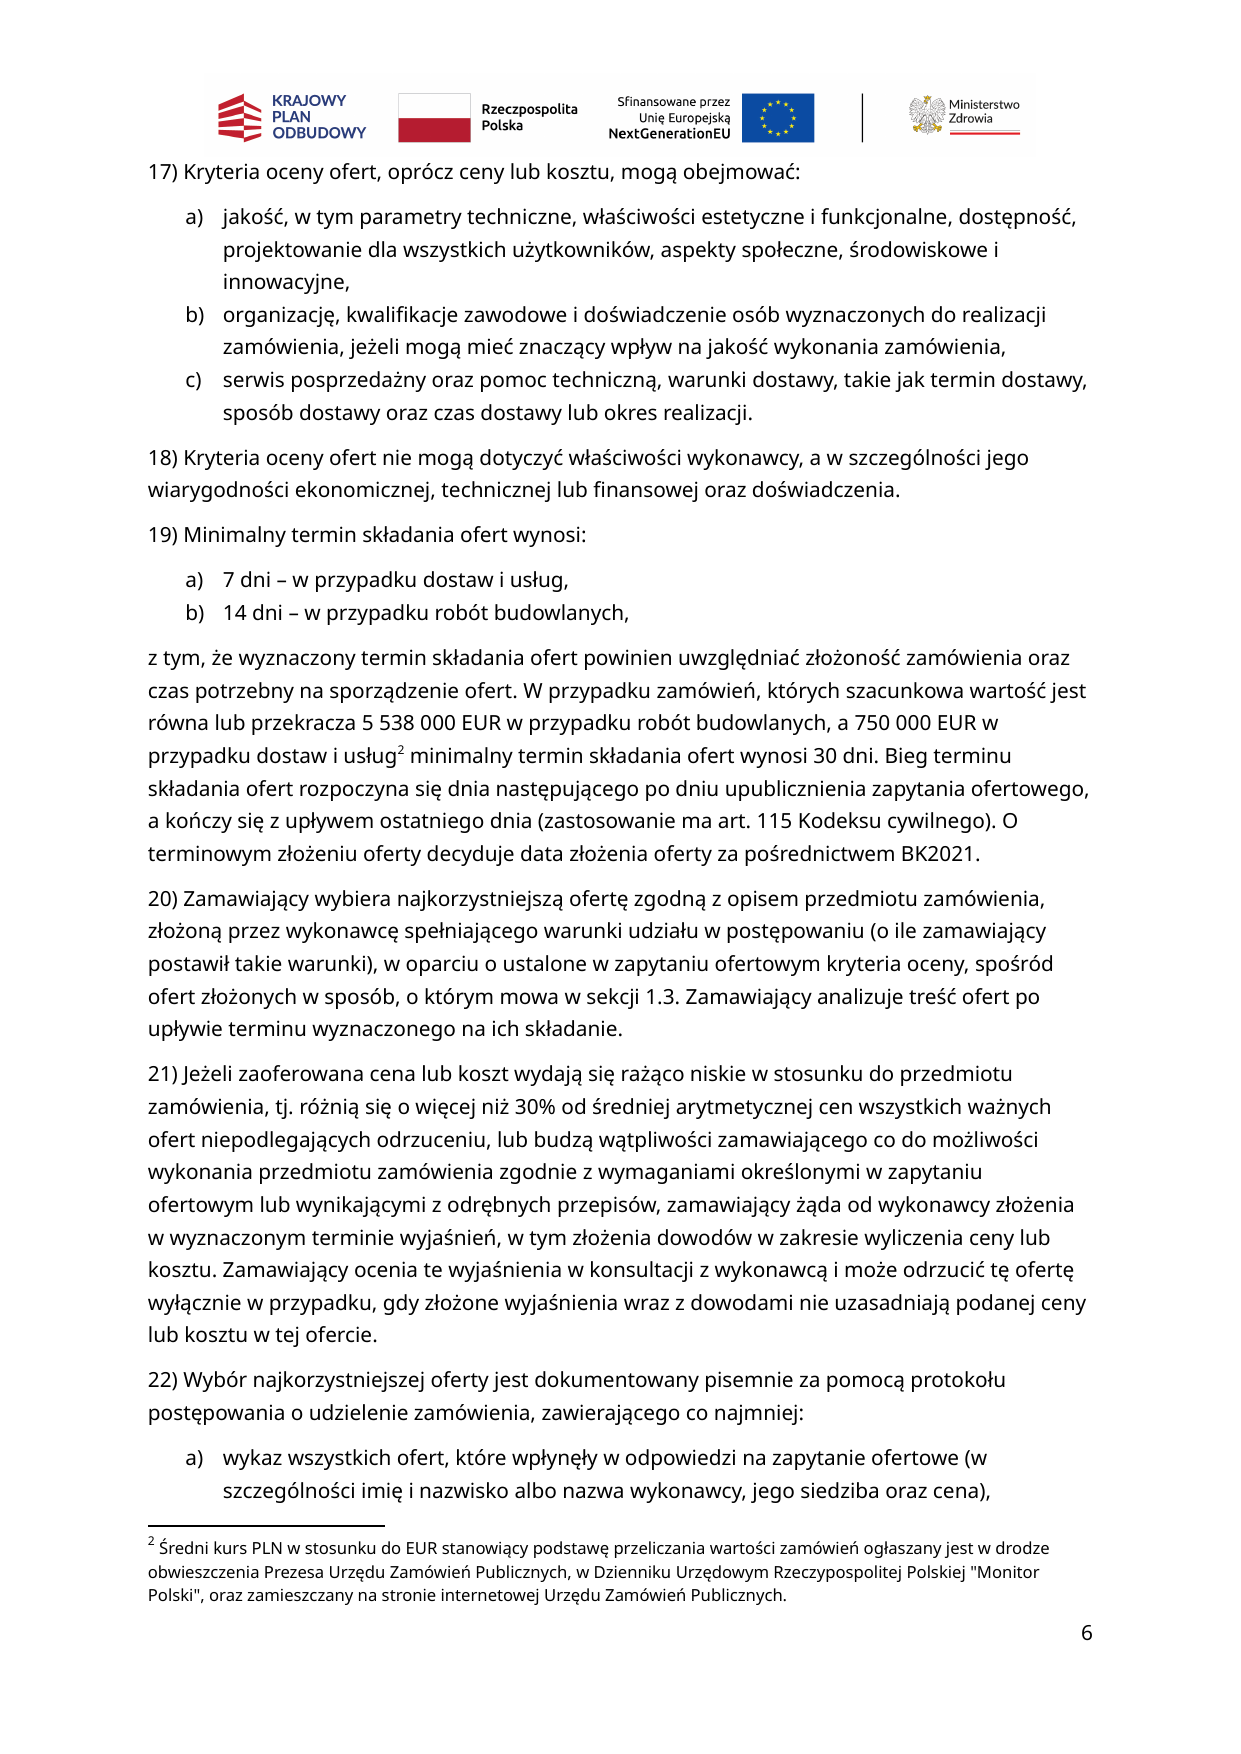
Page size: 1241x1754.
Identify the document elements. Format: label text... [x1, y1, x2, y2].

text 22) Wybór najkorzystniejszej oferty jest dokumentowany pisemnie za pomocą protokołu postępowania o udzielenie zamówienia, zawierającego co najmniej: [148, 1366, 1093, 1427]
list serwis posprzedażny oraz pomoc techniczną, warunki dostawy, takie jak termin dostawy, sposób dostawy oraz czas dostawy lub okres realizacji. [185, 365, 1093, 426]
text 18) Kryteria oceny ofert nie mogą dotyczyć właściwości wykonawcy, a w szczególności jego wiarygodności ekonomicznej, technicznej lub finansowej oraz doświadczenia. [148, 443, 1093, 504]
picture [203, 73, 1037, 157]
list 7 dni – w przypadku dostaw i usług, [185, 566, 1093, 594]
list organizację, kwalifikacje zawodowe i doświadczenie osób wyznaczonych do realizacji zamówienia, jeżeli mogą mieć znaczący wpływ na jakość wykonania zamówienia, [185, 300, 1093, 361]
text 21) Jeżeli zaoferowana cena lub koszt wydają się rażąco niskie w stosunku do przedmiotu zamówienia, tj. różnią się o więcej niż 30% od średniej arytmetycznej cen wszystkich ważnych ofert niepodlegających odrzuceniu, lub budzą wątpliwości zamawiającego co do możliwości wykonania przedmiotu zamówienia zgodnie z wymaganiami określonymi w zapytaniu ofertowym lub wynikającymi z odrębnych przepisów, zamawiający żąda od wykonawcy złożenia w wyznaczonym terminie wyjaśnień, w tym złożenia dowodów w zakresie wyliczenia ceny lub kosztu. Zamawiający ocenia te wyjaśnienia w konsultacji z wykonawcą i może odrzucić tę ofertę wyłącznie w przypadku, gdy złożone wyjaśnienia wraz z dowodami nie uzasadniają podanej ceny lub kosztu w tej ofercie. [148, 1059, 1093, 1349]
text 19) Minimalny termin składania ofert wynosi: [148, 521, 1093, 549]
list jakość, w tym parametry techniczne, właściwości estetyczne i funkcjonalne, dostępność, projektowanie dla wszystkich użytkowników, aspekty społeczne, środowiskowe i innowacyjne, [185, 202, 1093, 296]
list wykaz wszystkich ofert, które wpłynęły w odpowiedzi na zapytanie ofertowe (w szczególności imię i nazwisko albo nazwa wykonawcy, jego siedziba oraz cena), [185, 1443, 1093, 1504]
text 17) Kryteria oceny ofert, oprócz ceny lub kosztu, mogą obejmować: [148, 157, 1093, 185]
text z tym, że wyznaczony termin składania ofert powinien uwzględniać złożoność zamówienia oraz czas potrzebny na sporządzenie ofert. W przypadku zamówień, których szacunkowa wartość jest równa lub przekracza 5 538 000 EUR w przypadku robót budowlanych, a 750 000 EUR w przypadku dostaw i usług minimalny termin składania ofert wynosi 30 dni. Bieg terminu składania ofert rozpoczyna się dnia następującego po dniu upublicznienia zapytania ofertowego, a kończy się z upływem ostatniego dnia (zastosowanie ma art. 115 Kodeksu cywilnego). O terminowym złożeniu oferty decyduje data złożenia oferty za pośrednictwem BK2021. [148, 643, 1093, 867]
list 14 dni – w przypadku robót budowlanych, [185, 598, 1093, 627]
text 20) Zamawiający wybiera najkorzystniejszą ofertę zgodną z opisem przedmiotu zamówienia, złożoną przez wykonawcę spełniającego warunki udziału w postępowaniu (o ile zamawiający postawił takie warunki), w oparciu o ustalone w zapytaniu ofertowym kryteria oceny, spośród ofert złożonych w sposób, o którym mowa w sekcji 1.3. Zamawiający analizuje treść ofert po upływie terminu wyznaczonego na ich składanie. [148, 884, 1093, 1043]
